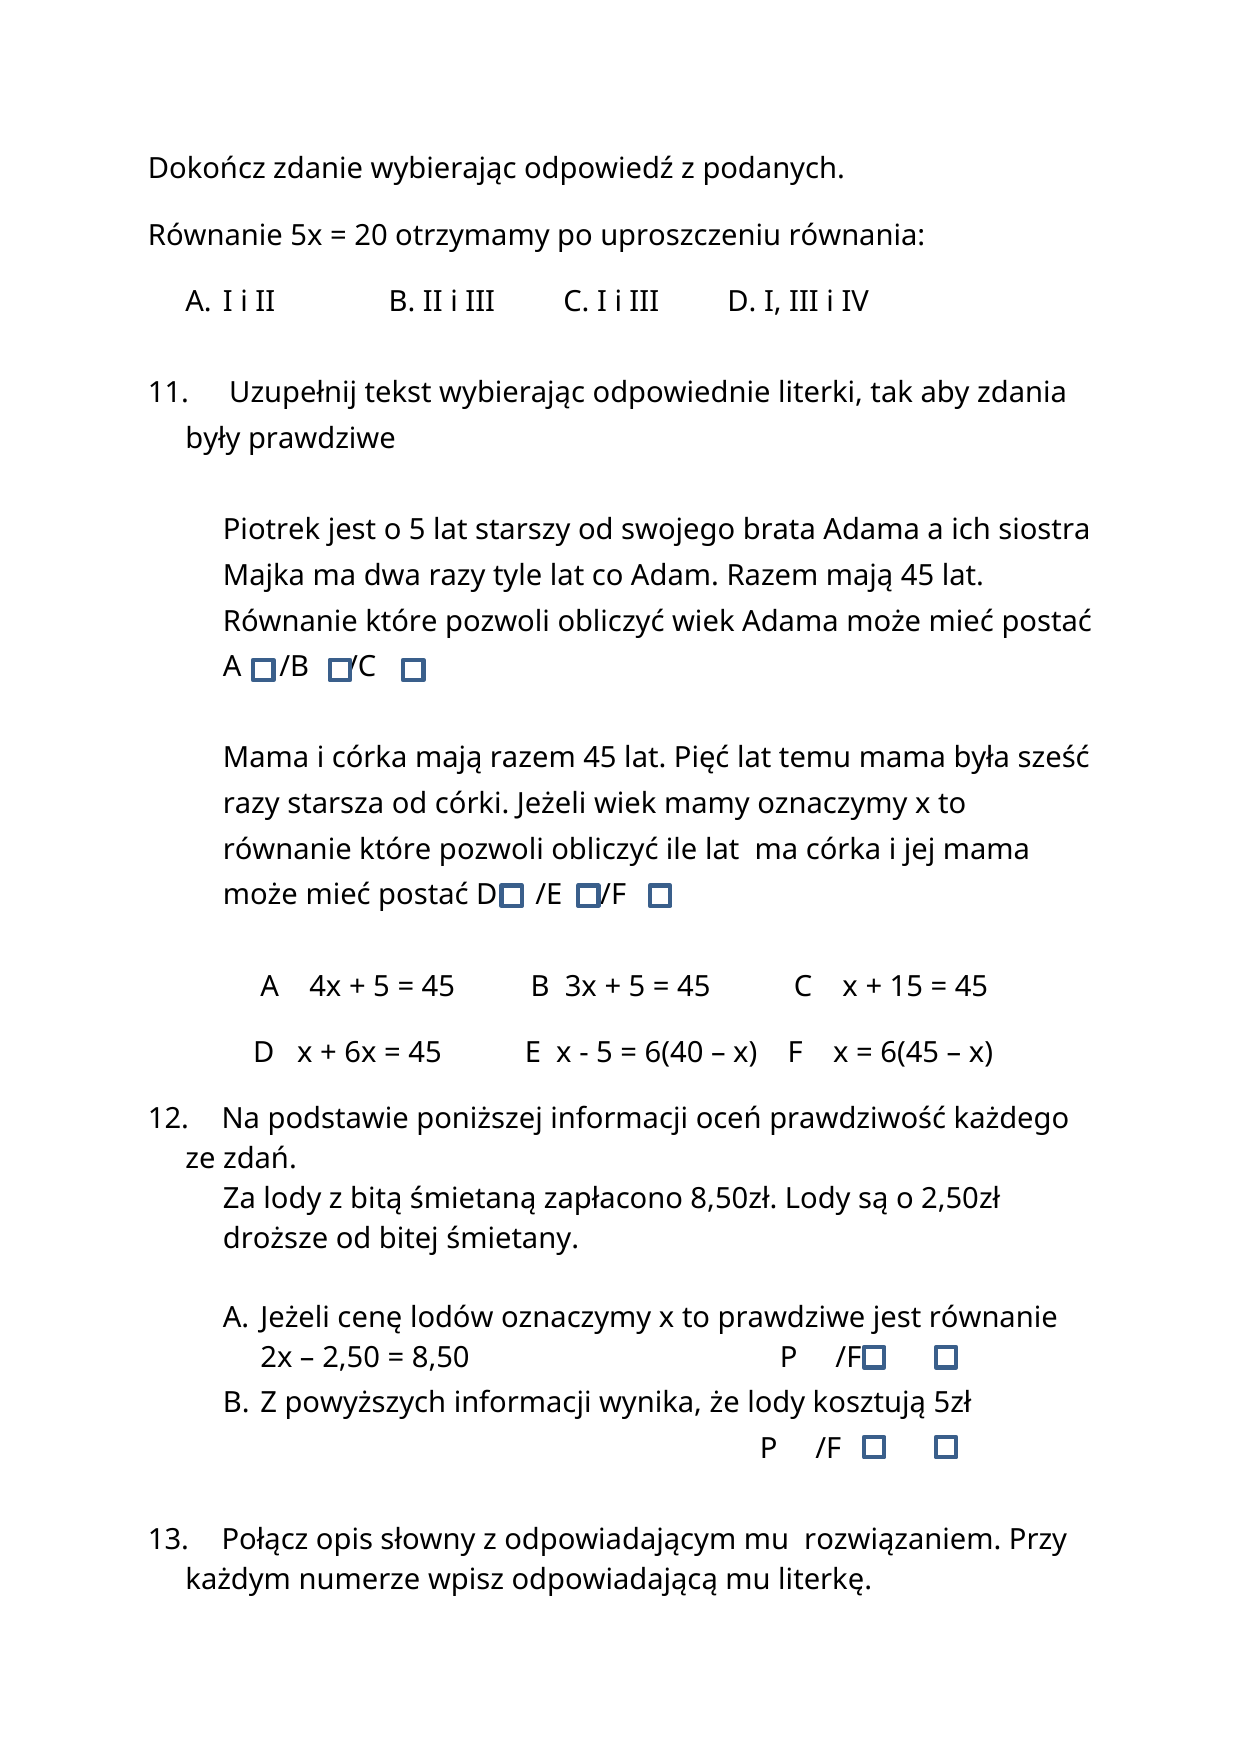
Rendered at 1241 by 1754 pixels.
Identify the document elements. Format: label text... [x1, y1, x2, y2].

list Za lody z bitą śmietaną zapłacono 8,50zł. Lody są o 2,50zł droższe od bitej śmietany. [223, 1177, 1093, 1257]
list Piotrek jest o 5 lat starszy od swojego brata Adama a ich siostra Majka ma dwa razy tyle lat co Adam. Razem mają 45 lat. Równanie które pozwoli obliczyć wiek Adama może mieć postać A /B /C [223, 509, 1093, 685]
list Połącz opis słowny z odpowiadającym mu rozwiązaniem. Przy każdym numerze wpisz odpowiadającą mu literkę. [148, 1518, 1093, 1598]
text Dokończ zdanie wybierając odpowiedź z podanych. [148, 148, 1093, 187]
list Uzupełnij tekst wybierając odpowiednie literki, tak aby zdania były prawdziwe [148, 372, 1093, 457]
text Równanie 5x = 20 otrzymamy po uproszczeniu równania: [148, 214, 1093, 254]
list 2x – 2,50 = 8,50 P /F [260, 1336, 1093, 1376]
list Na podstawie poniższej informacji oceń prawdziwość każdego ze zdań. [148, 1098, 1093, 1177]
list Z powyższych informacji wynika, że lody kosztują 5zł [223, 1382, 1093, 1421]
list Jeżeli cenę lodów oznaczymy x to prawdziwe jest równanie [223, 1296, 1093, 1336]
list Mama i córka mają razem 45 lat. Pięć lat temu mama była sześć razy starsza od córki. Jeżeli wiek mamy oznaczymy x to równanie które pozwoli obliczyć ile lat ma córka i jej mama może mieć postać D /E /F [223, 737, 1093, 913]
list I i II B. II i III C. I i III D. I, III i IV [185, 281, 1093, 320]
list A 4x + 5 = 45 B 3x + 5 = 45 C x + 15 = 45 [260, 965, 1093, 1004]
list P /F [260, 1427, 1093, 1467]
text D x + 6x = 45 E x - 5 = 6(40 – x) F x = 6(45 – x) [223, 1031, 1093, 1071]
